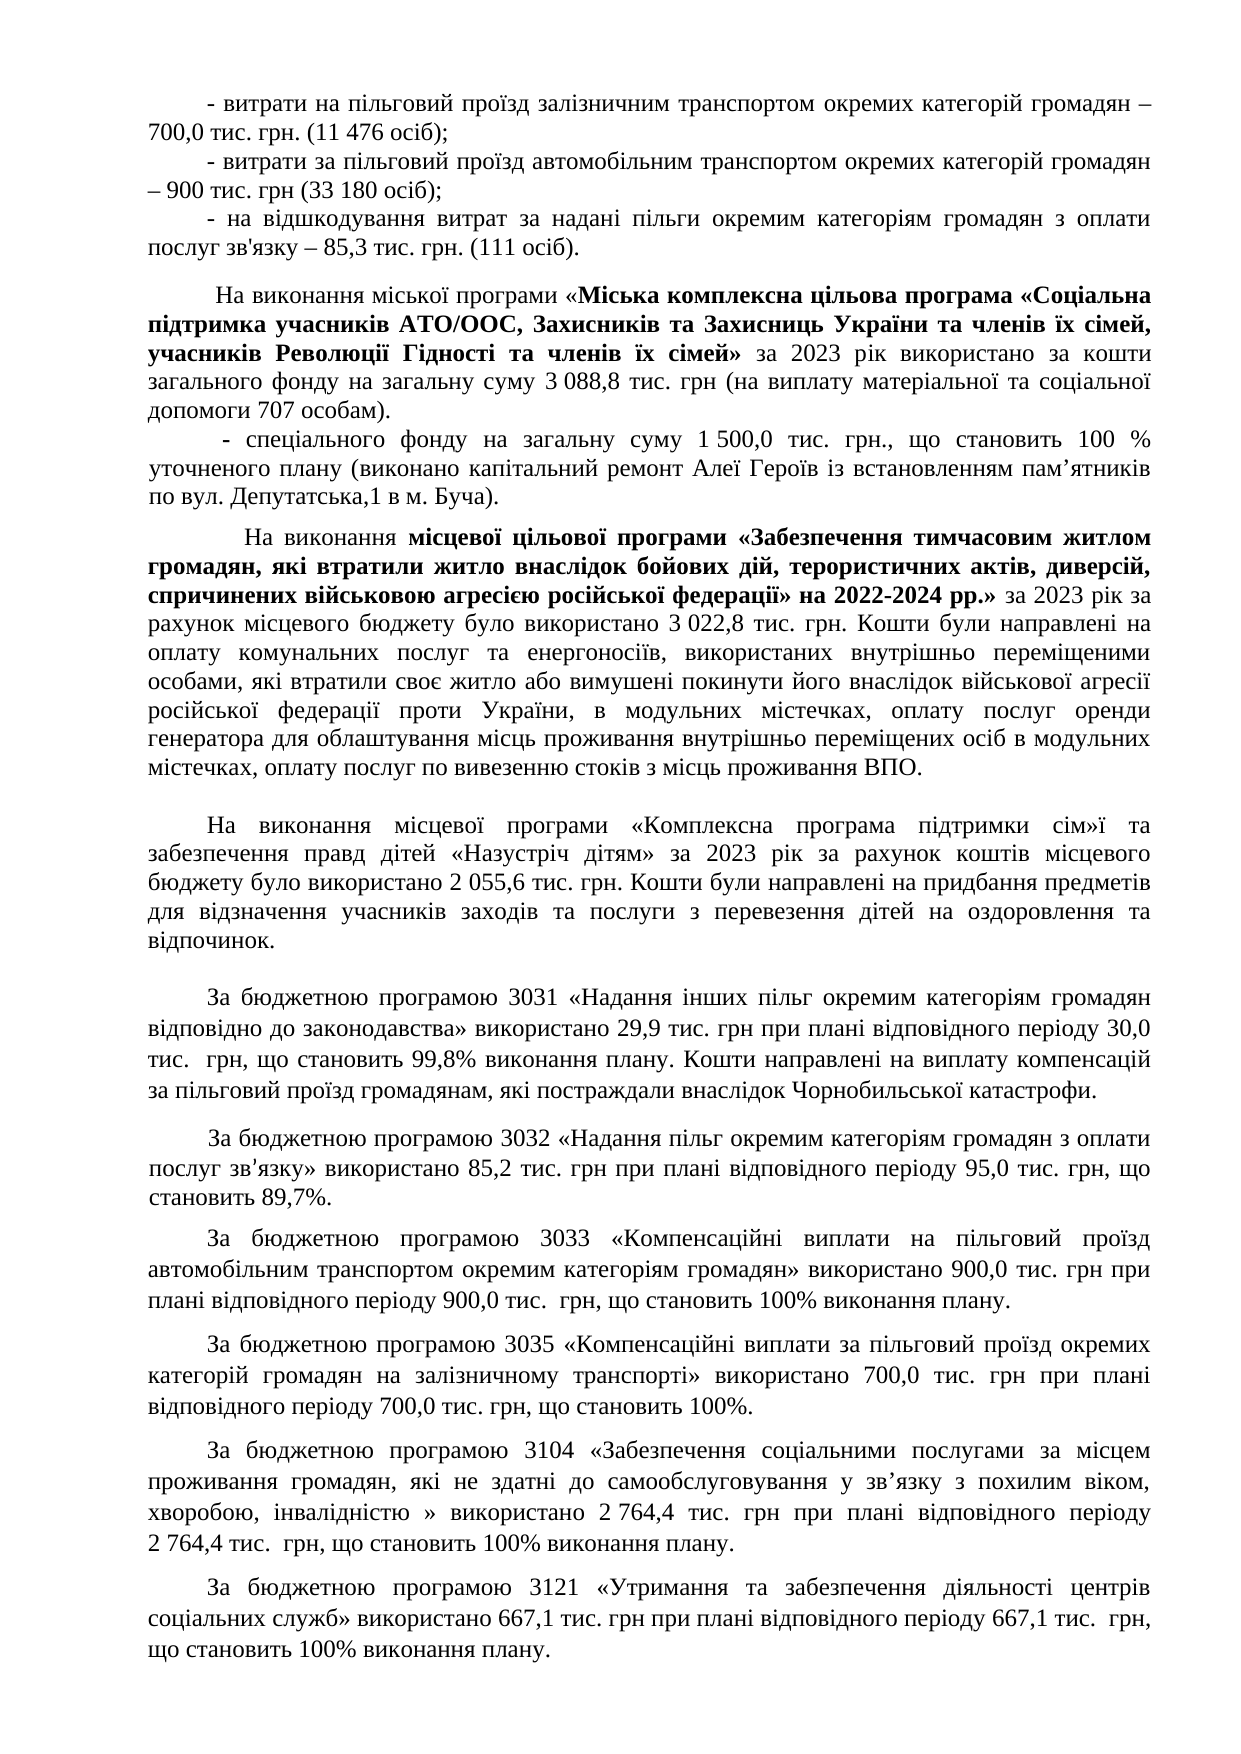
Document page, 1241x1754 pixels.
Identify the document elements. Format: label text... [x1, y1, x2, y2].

list За бюджетною програмою 3033 «Компенсаційні виплати на пільговий проїзд автомобільним транспортом окремим категоріям громадян» використано 900,0 тис. грн при плані відповідного періоду 900,0 тис. грн, що становить 100% виконання плану. [148, 1223, 1152, 1314]
text - спеціального фонду на загальну суму 1 500,0 тис. грн., що становить 100 % уточненого плану (виконано капітальний ремонт Алеї Героїв із встановленням пам’ятників по вул. Депутатська,1 в м. Буча). [149, 424, 1152, 510]
text На виконання міської програми «Міська комплексна цільова програма «Соціальна підтримка учасників АТО/ООС, Захисників та Захисниць України та членів їх сімей, учасників Революції Гідності та членів їх сімей» за 2023 рік використано за кошти загального фонду на загальну суму 3 088,8 тис. грн (на виплату матеріальної та соціальної допомоги 707 особам). [148, 280, 1152, 424]
text На виконання місцевої програми «Комплексна програма підтримки сім»ї та забезпечення правд дітей «Назустріч дітям» за 2023 рік за рахунок коштів місцевого бюджету було використано 2 055,6 тис. грн. Кошти були направлені на придбання предметів для відзначення учасників заходів та послуги з перевезення дітей на оздоровлення та відпочинок. [148, 810, 1152, 953]
list За бюджетною програмою 3104 «Забезпечення соціальними послугами за місцем проживання громадян, які не здатні до самообслуговування у зв’язку з похилим віком, хворобою, інвалідністю » використано 2 764,4 тис. грн при плані відповідного періоду 2 764,4 тис. грн, що становить 100% виконання плану. [148, 1435, 1152, 1557]
list витрати за пільговий проїзд автомобільним транспортом окремих категорій громадян – 900 тис. грн (33 180 осіб); [148, 146, 1152, 203]
text За бюджетною програмою 3032 «Надання пільг окремим категоріям громадян з оплати послуг зв’язку» використано 85,2 тис. грн при плані відповідного періоду 95,0 тис. грн, що становить 89,7%. [149, 1123, 1152, 1211]
text На виконання місцевої цільової програми «Забезпечення тимчасовим житлом громадян, які втратили житло внаслідок бойових дій, терористичних актів, диверсій, спричинених військовою агресією російської федерації» на 2022-2024 рр.» за 2023 рік за рахунок місцевого бюджету було використано 3 022,8 тис. грн. Кошти були направлені на оплату комунальних послуг та енергоносіїв, використаних внутрішньо переміщеними особами, які втратили своє житло або вимушені покинути його внаслідок військової агресії російської федерації проти України, в модульних містечках, оплату послуг оренди генератора для облаштування місць проживання внутрішньо переміщених осіб в модульних містечках, оплату послуг по вивезенню стоків з місць проживання ВПО. [148, 522, 1152, 781]
list За бюджетною програмою 3031 «Надання інших пільг окремим категоріям громадян відповідно до законодавства» використано 29,9 тис. грн при плані відповідного періоду 30,0 тис. грн, що становить 99,8% виконання плану. Кошти направлені на виплату компенсацій за пільговий проїзд громадянам, які постраждали внаслідок Чорнобильської катастрофи. [148, 982, 1152, 1104]
text - на відшкодування витрат за надані пільги окремим категоріям громадян з оплати послуг зв'язку – 85,3 тис. грн. (111 осіб). [148, 203, 1152, 261]
text - витрати на пільговий проїзд залізничним транспортом окремих категорій громадян – 700,0 тис. грн. (11 476 осіб); [148, 88, 1152, 146]
list За бюджетною програмою 3121 «Утримання та забезпечення діяльності центрів соціальних служб» використано 667,1 тис. грн при плані відповідного періоду 667,1 тис. грн, що становить 100% виконання плану. [148, 1572, 1152, 1663]
list За бюджетною програмою 3035 «Компенсаційні виплати за пільговий проїзд окремих категорій громадян на залізничному транспорті» використано 700,0 тис. грн при плані відповідного періоду 700,0 тис. грн, що становить 100%. [148, 1329, 1152, 1420]
